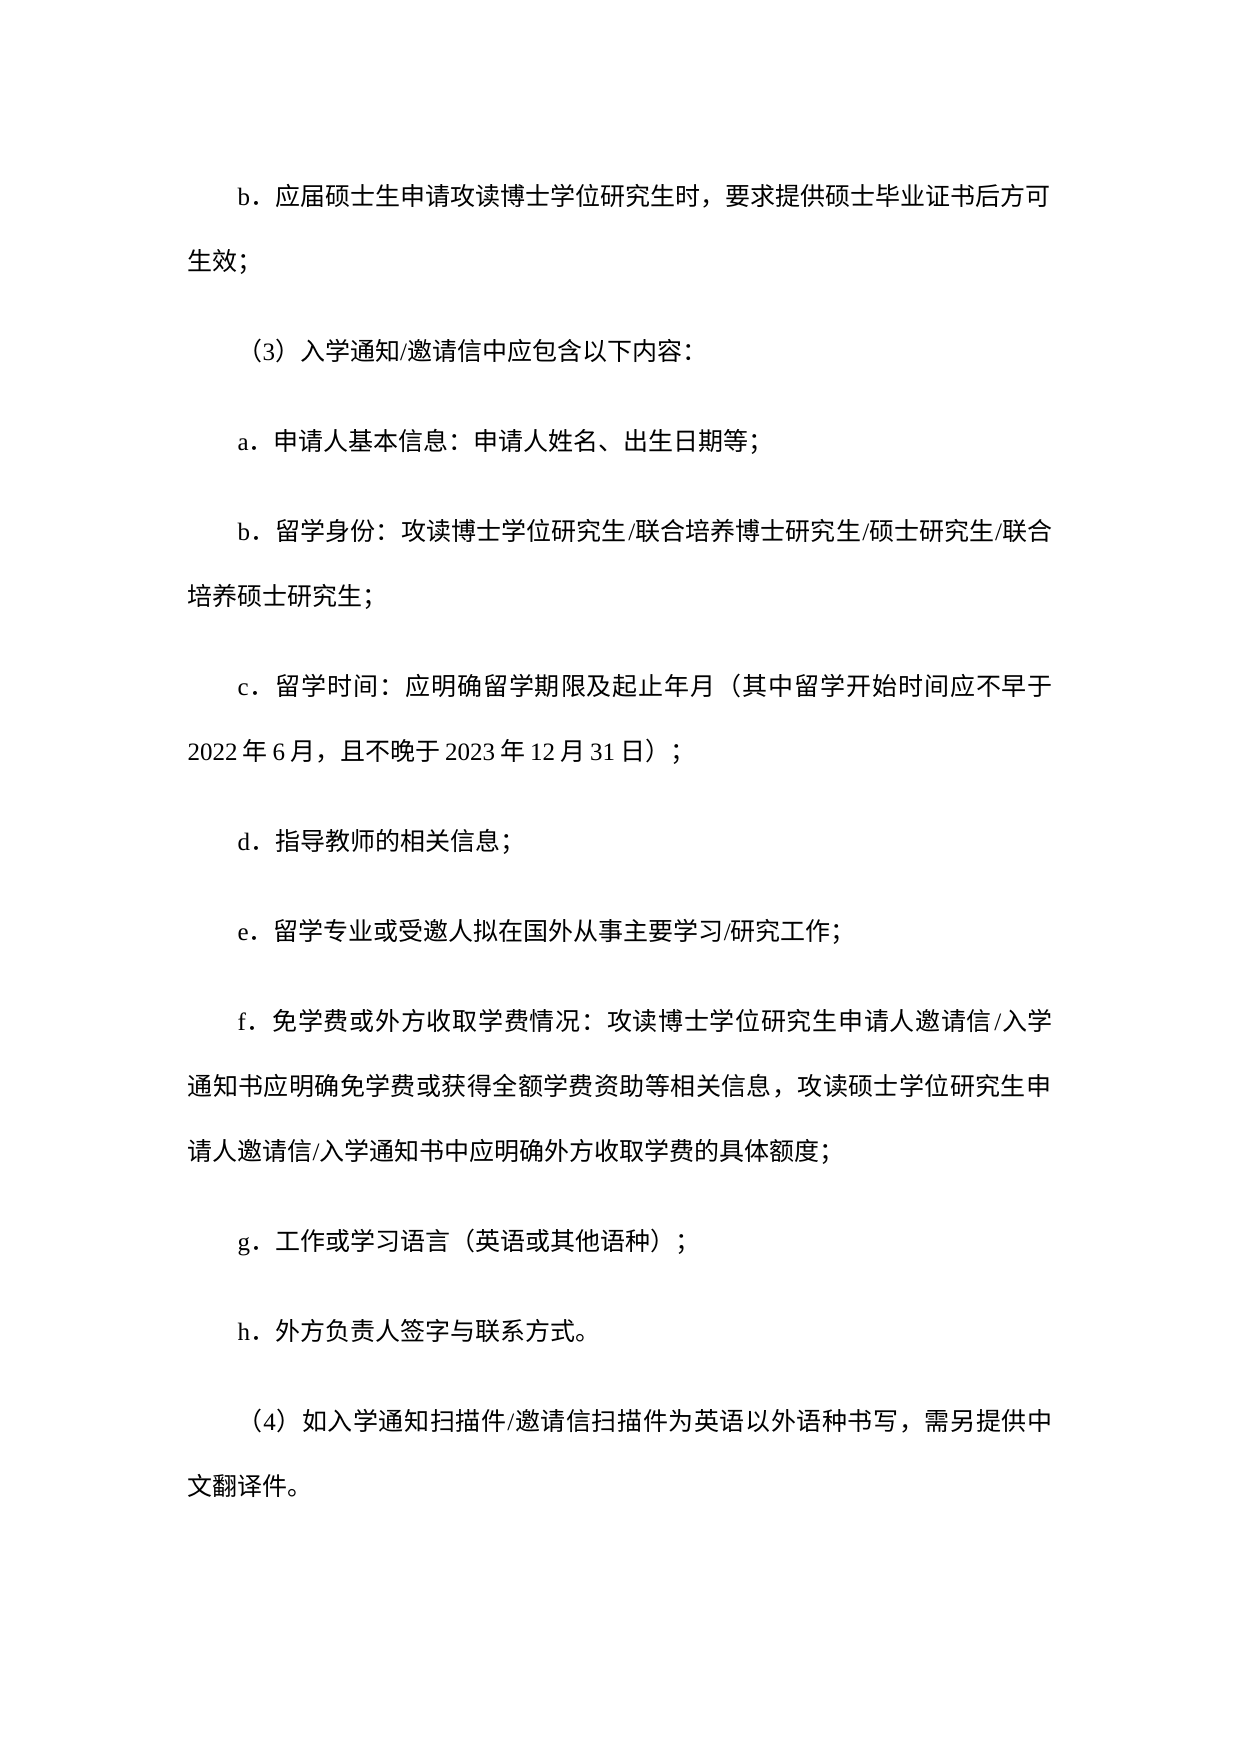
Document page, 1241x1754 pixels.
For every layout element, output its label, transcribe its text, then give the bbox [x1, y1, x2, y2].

text b．应届硕士生申请攻读博士学位研究生时，要求提供硕士毕业证书后方可生效； [187, 162, 1053, 292]
text c．留学时间：应明确留学期限及起止年月（其中留学开始时间应不早于2022年6月，且不晚于2023年12月31日）； [187, 652, 1053, 782]
text e．留学专业或受邀人拟在国外从事主要学习/研究工作； [187, 897, 1053, 962]
text a．申请人基本信息：申请人姓名、出生日期等； [187, 407, 1053, 472]
text d．指导教师的相关信息； [187, 807, 1053, 872]
text f．免学费或外方收取学费情况：攻读博士学位研究生申请人邀请信/入学通知书应明确免学费或获得全额学费资助等相关信息，攻读硕士学位研究生申请人邀请信/入学通知书中应明确外方收取学费的具体额度； [187, 987, 1053, 1182]
text b．留学身份：攻读博士学位研究生/联合培养博士研究生/硕士研究生/联合培养硕士研究生； [187, 497, 1053, 627]
text g．工作或学习语言（英语或其他语种）； [187, 1207, 1053, 1272]
text （3）入学通知/邀请信中应包含以下内容： [187, 317, 1053, 382]
text （4）如入学通知扫描件/邀请信扫描件为英语以外语种书写，需另提供中文翻译件。 [187, 1387, 1053, 1517]
text h．外方负责人签字与联系方式。 [187, 1297, 1053, 1362]
